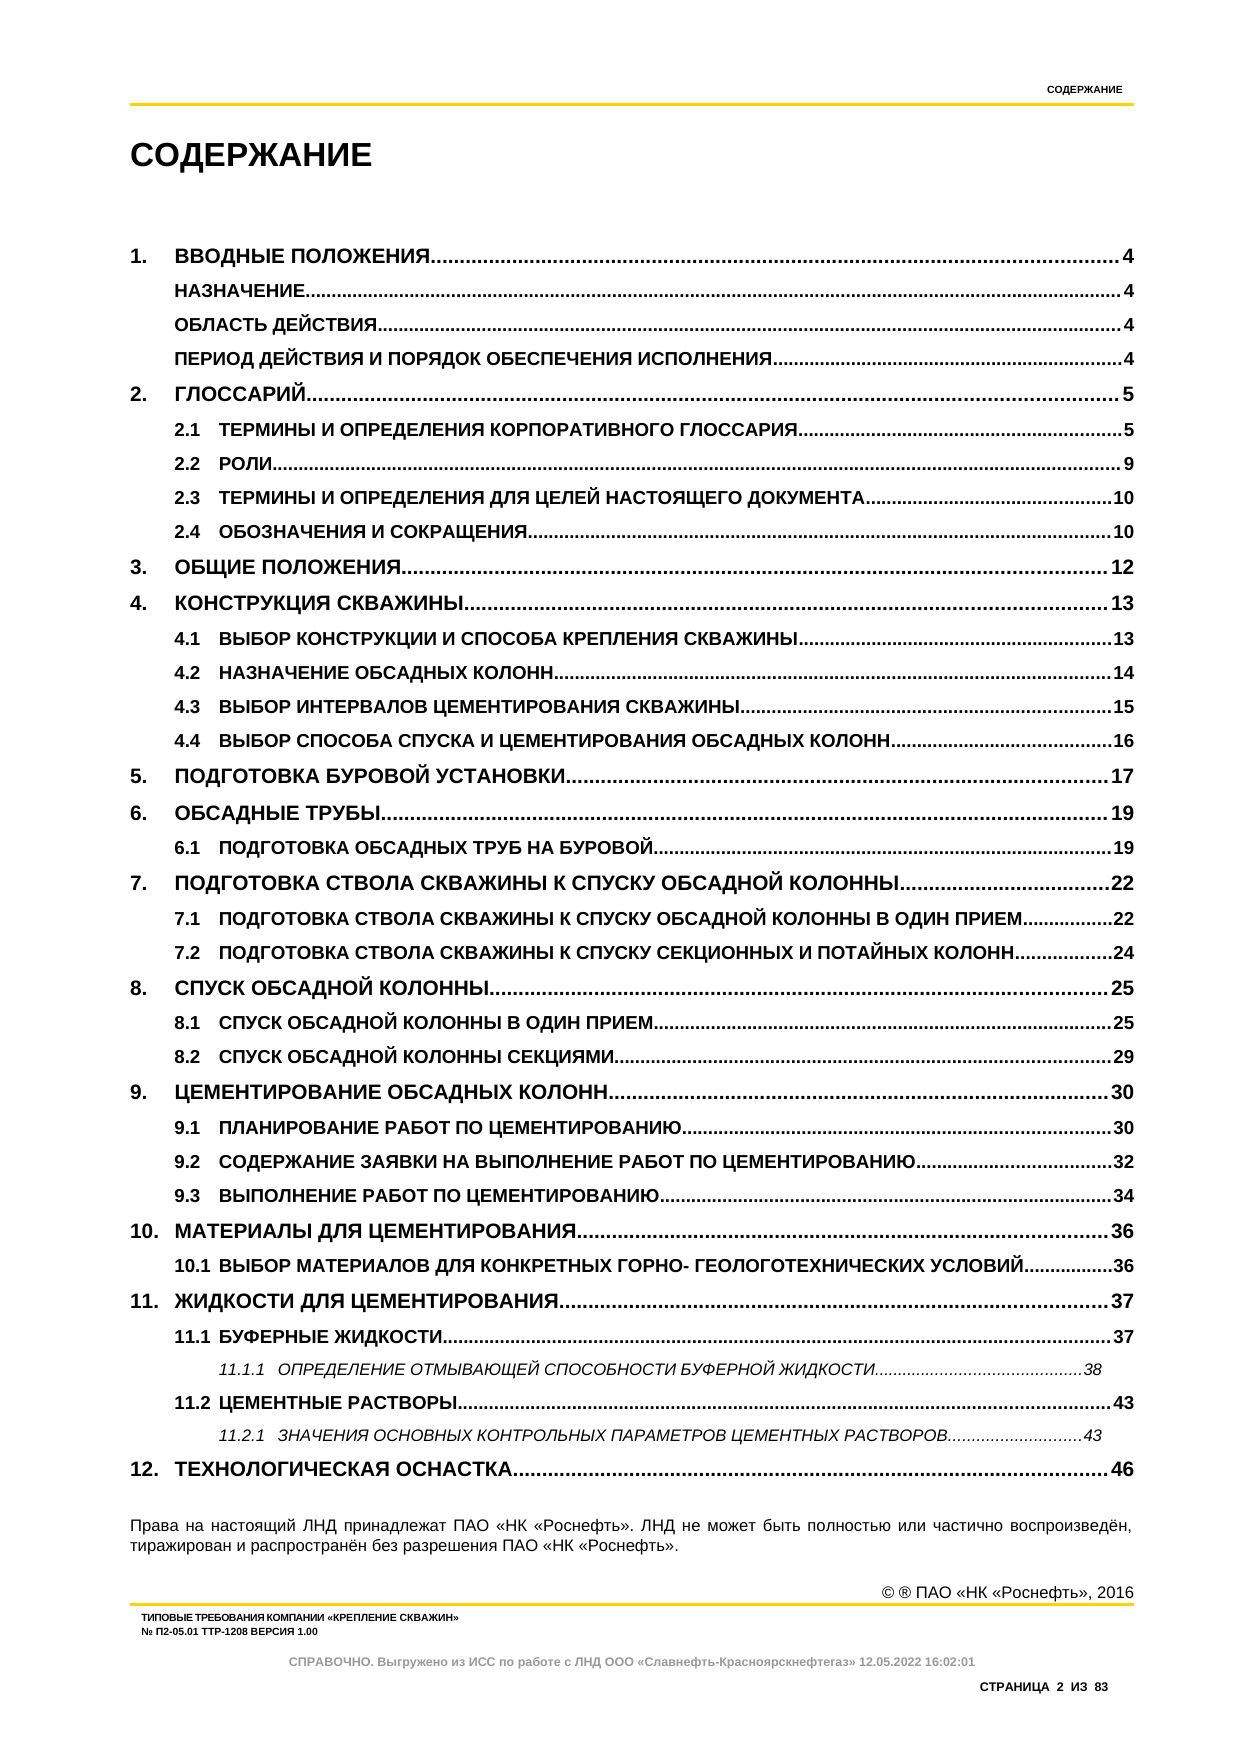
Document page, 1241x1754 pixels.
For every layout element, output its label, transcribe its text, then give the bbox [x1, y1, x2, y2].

text 6. ОБСАДНЫЕ ТРУБЫ 19 [130, 800, 1134, 824]
text ОБЛАСТЬ ДЕЙСТВИЯ 4 [174, 314, 1134, 336]
text 2.4 ОБОЗНАЧЕНИЯ И СОКРАЩЕНИЯ 10 [174, 521, 1134, 542]
text 5. ПОДГОТОВКА БУРОВОЙ УСТАНОВКИ 17 [130, 764, 1134, 788]
text 7. ПОДГОТОВКА СТВОЛА СКВАЖИНЫ К СПУСКУ ОБСАДНОЙ КОЛОННЫ 22 [130, 871, 1134, 895]
text 11.2 ЦЕМЕНТНЫЕ РАСТВОРЫ 43 [174, 1391, 1134, 1413]
text 10. МАТЕРИАЛЫ ДЛЯ ЦЕМЕНТИРОВАНИЯ 36 [130, 1219, 1134, 1243]
text 12. ТЕХНОЛОГИЧЕСКАЯ ОСНАСТКА 46 [130, 1457, 1134, 1481]
text 9.2 СОДЕРЖАНИЕ ЗАЯВКИ НА ВЫПОЛНЕНИЕ РАБОТ ПО ЦЕМЕНТИРОВАНИЮ 32 [174, 1151, 1134, 1172]
text 9. ЦЕМЕНТИРОВАНИЕ ОБСАДНЫХ КОЛОНН 30 [130, 1080, 1134, 1104]
text 4.4 ВЫБОР СПОСОБА СПУСКА И ЦЕМЕНТИРОВАНИЯ ОБСАДНЫХ КОЛОНН 16 [174, 730, 1134, 751]
text 11.1 БУФЕРНЫЕ ЖИДКОСТИ 37 [174, 1326, 1134, 1347]
text 2. ГЛОССАРИЙ 5 [130, 382, 1134, 406]
text 8. СПУСК ОБСАДНОЙ КОЛОННЫ 25 [130, 976, 1134, 999]
text 7.2 ПОДГОТОВКА СТВОЛА СКВАЖИНЫ К СПУСКУ СЕКЦИОННЫХ И ПОТАЙНЫХ КОЛОНН 24 [174, 941, 1134, 963]
text ПЕРИОД ДЕЙСТВИЯ И ПОРЯДОК ОБЕСПЕЧЕНИЯ ИСПОЛНЕНИЯ 4 [174, 348, 1134, 369]
text 8.1 СПУСК ОБСАДНОЙ КОЛОННЫ В ОДИН ПРИЕМ 25 [174, 1012, 1134, 1033]
text 10.1 ВЫБОР МАТЕРИАЛОВ ДЛЯ КОНКРЕТНЫХ ГОРНО- ГЕОЛОГОТЕХНИЧЕСКИХ УСЛОВИЙ 36 [174, 1255, 1134, 1277]
text 7.1 ПОДГОТОВКА СТВОЛА СКВАЖИНЫ К СПУСКУ ОБСАДНОЙ КОЛОННЫ В ОДИН ПРИЕМ 22 [174, 907, 1134, 929]
text НАЗНАЧЕНИЕ 4 [174, 280, 1134, 301]
text 8.2 СПУСК ОБСАДНОЙ КОЛОННЫ СЕКЦИЯМИ 29 [174, 1046, 1134, 1068]
text 4.3 ВЫБОР ИНТЕРВАЛОВ ЦЕМЕНТИРОВАНИЯ СКВАЖИНЫ 15 [174, 696, 1134, 717]
text 11. ЖИДКОСТИ ДЛЯ ЦЕМЕНТИРОВАНИЯ 37 [130, 1289, 1134, 1313]
text 4.2 НАЗНАЧЕНИЕ ОБСАДНЫХ КОЛОНН 14 [174, 662, 1134, 683]
text 11.1.1 ОПРЕДЕЛЕНИЕ ОТМЫВАЮЩЕЙ СПОСОБНОСТИ БУФЕРНОЙ ЖИДКОСТИ 38 [218, 1360, 1134, 1379]
text 1. ВВОДНЫЕ ПОЛОЖЕНИЯ 4 [130, 243, 1134, 267]
text 4. КОНСТРУКЦИЯ СКВАЖИНЫ 13 [130, 591, 1134, 615]
text 3. ОБЩИЕ ПОЛОЖЕНИЯ 12 [130, 555, 1134, 579]
text 2.2 РОЛИ 9 [174, 453, 1134, 474]
text 9.1 ПЛАНИРОВАНИЕ РАБОТ ПО ЦЕМЕНТИРОВАНИЮ 30 [174, 1117, 1134, 1138]
text 2.1 ТЕРМИНЫ И ОПРЕДЕЛЕНИЯ КОРПОРАТИВНОГО ГЛОССАРИЯ 5 [174, 418, 1134, 440]
text 9.3 ВЫПОЛНЕНИЕ РАБОТ ПО ЦЕМЕНТИРОВАНИЮ 34 [174, 1185, 1134, 1206]
text 4.1 ВЫБОР КОНСТРУКЦИИ И СПОСОБА КРЕПЛЕНИЯ СКВАЖИНЫ 13 [174, 628, 1134, 649]
text 2.3 ТЕРМИНЫ И ОПРЕДЕЛЕНИЯ ДЛЯ ЦЕЛЕЙ НАСТОЯЩЕГО ДОКУМЕНТА 10 [174, 487, 1134, 508]
text СОДЕРЖАНИЕ [130, 135, 1134, 173]
text 6.1 ПОДГОТОВКА ОБСАДНЫХ ТРУБ НА БУРОВОЙ 19 [174, 837, 1134, 858]
text 11.2.1 ЗНАЧЕНИЯ ОСНОВНЫХ КОНТРОЛЬНЫХ ПАРАМЕТРОВ ЦЕМЕНТНЫХ РАСТВОРОВ 43 [218, 1426, 1134, 1445]
